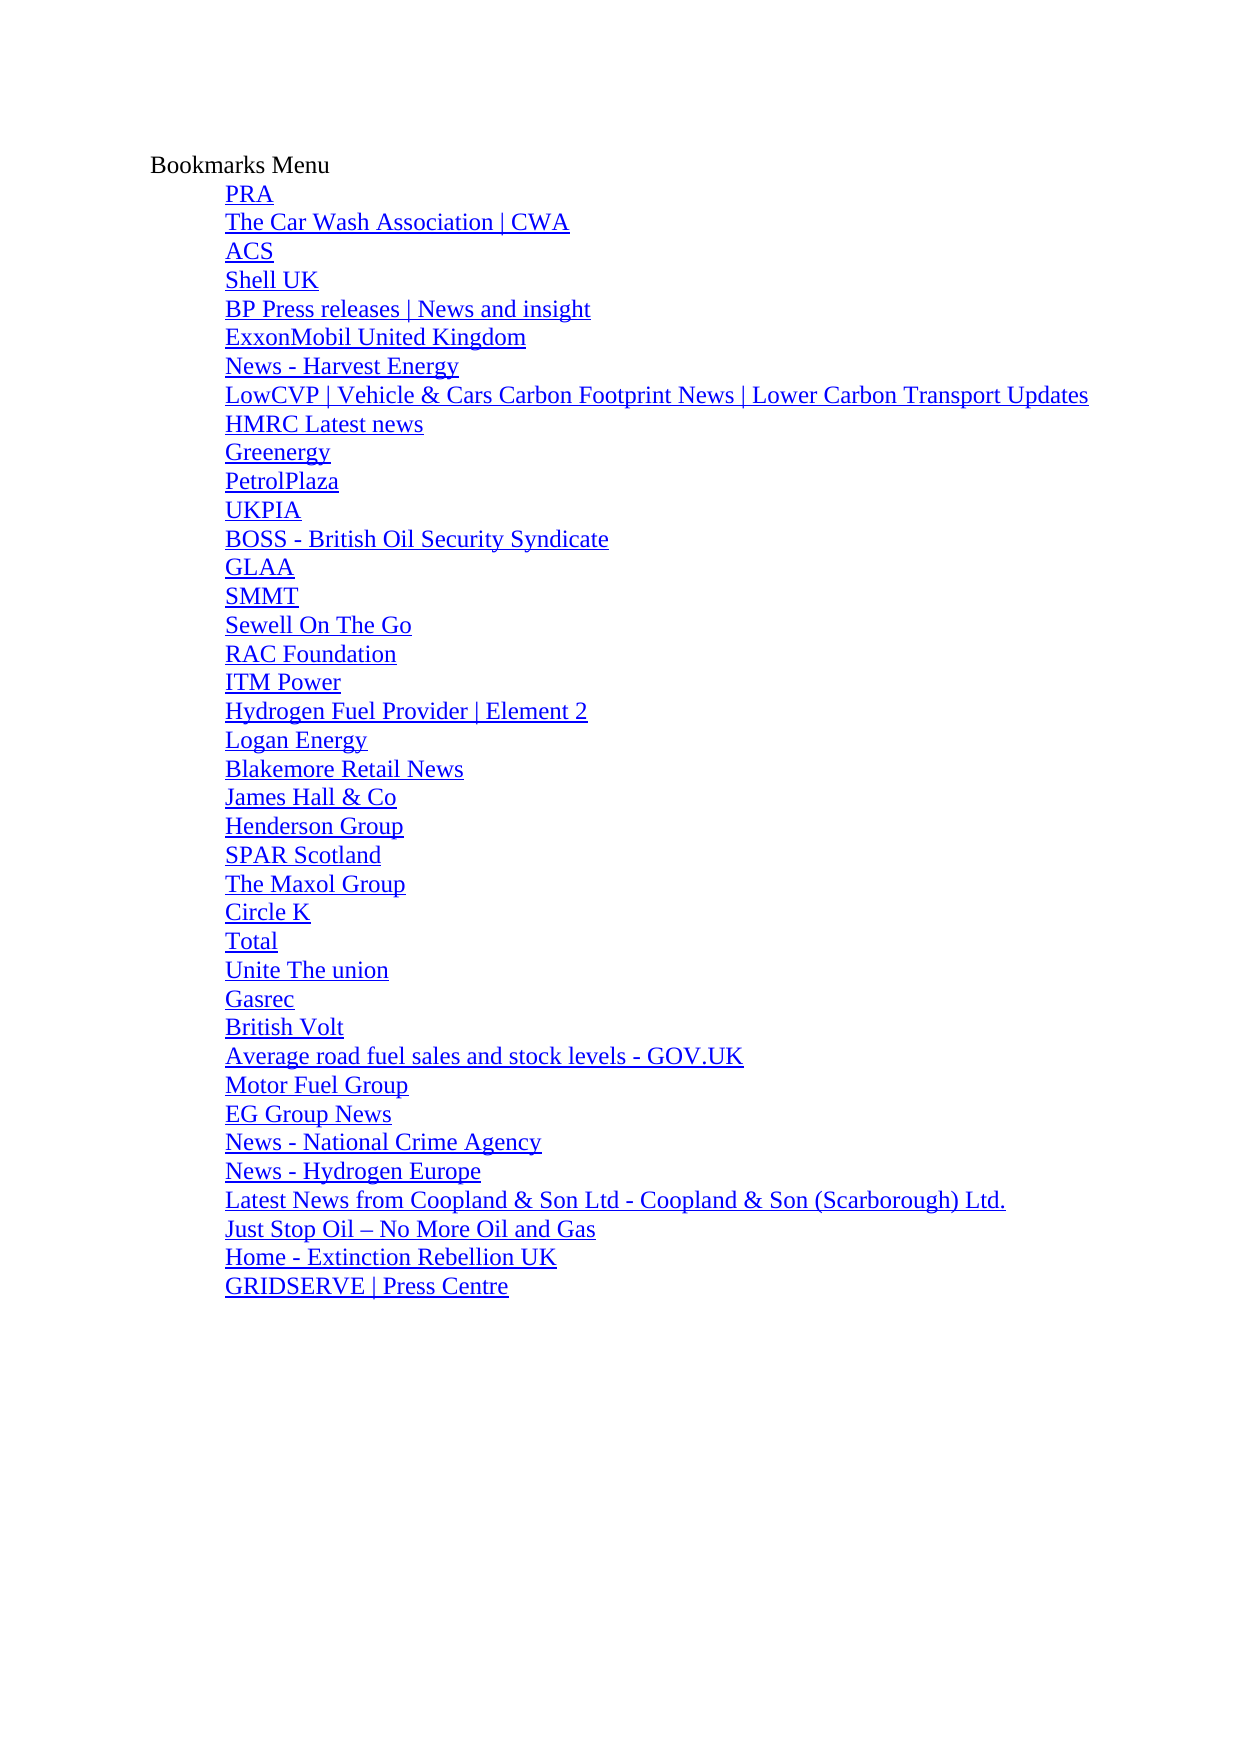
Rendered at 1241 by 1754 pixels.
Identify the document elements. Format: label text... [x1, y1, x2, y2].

text ACS [225, 236, 1090, 265]
text BOSS - British Oil Security Syndicate [225, 524, 1090, 552]
text PRA [225, 179, 1090, 207]
text UKPIA [225, 495, 1090, 524]
text Total [225, 926, 1090, 955]
text Gasrec [225, 984, 1090, 1012]
text EG Group News [225, 1099, 1090, 1127]
text Circle K [225, 897, 1090, 926]
text PetrolPlaza [225, 466, 1090, 495]
text News - National Crime Agency [225, 1127, 1090, 1156]
text Just Stop Oil – No More Oil and Gas [225, 1214, 1090, 1242]
text GLAA [225, 552, 1090, 581]
text James Hall & Co [225, 782, 1090, 811]
text Motor Fuel Group [225, 1070, 1090, 1099]
text News - Hydrogen Europe [225, 1156, 1090, 1185]
text Blakemore Retail News [225, 754, 1090, 782]
text Unite The union [225, 955, 1090, 984]
text British Volt [225, 1012, 1090, 1041]
text Henderson Group [225, 811, 1090, 840]
text Hydrogen Fuel Provider | Element 2 [225, 696, 1090, 725]
text ITM Power [225, 667, 1090, 696]
text Latest News from Coopland & Son Ltd - Coopland & Son (Scarborough) Ltd. [225, 1185, 1090, 1214]
text Home - Extinction Rebellion UK [225, 1242, 1090, 1271]
text Logan Energy [225, 725, 1090, 754]
text RAC Foundation [225, 639, 1090, 667]
text SMMT [225, 581, 1090, 610]
text LowCVP | Vehicle & Cars Carbon Footprint News | Lower Carbon Transport Updates [225, 380, 1090, 409]
text Sewell On The Go [225, 610, 1090, 639]
text SPAR Scotland [225, 840, 1090, 869]
text GRIDSERVE | Press Centre [225, 1271, 1090, 1300]
text The Car Wash Association | CWA [225, 207, 1090, 236]
text The Maxol Group [225, 869, 1090, 897]
text Greenergy [225, 437, 1090, 466]
text Average road fuel sales and stock levels - GOV.UK [225, 1041, 1090, 1070]
text Shell UK [225, 265, 1090, 294]
text BP Press releases | News and insight [225, 294, 1090, 322]
text Bookmarks Menu [150, 150, 1090, 179]
text News - Harvest Energy [225, 351, 1090, 380]
text HMRC Latest news [225, 409, 1090, 437]
text ExxonMobil United Kingdom [225, 322, 1090, 351]
